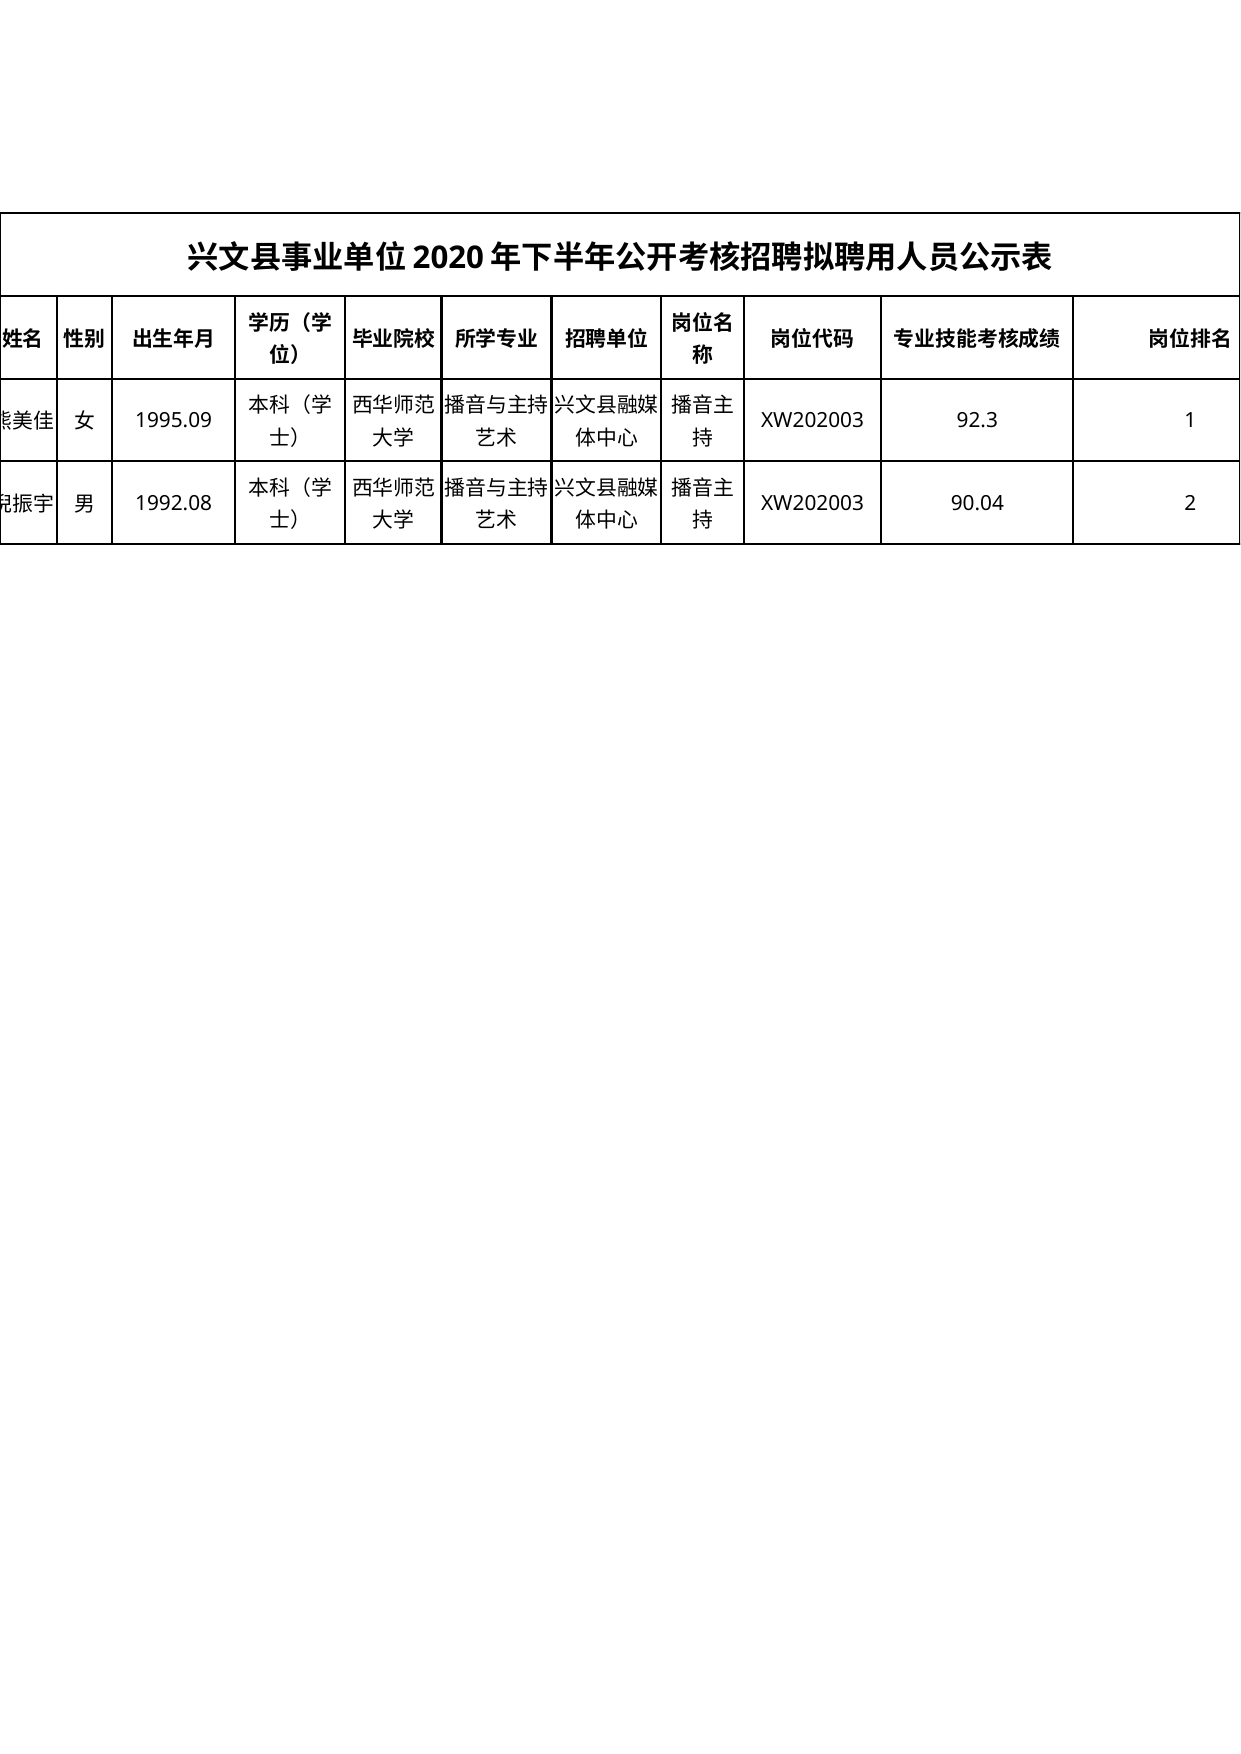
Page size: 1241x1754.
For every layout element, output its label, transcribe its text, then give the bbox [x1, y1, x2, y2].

table_cell 兴文县融媒体中心 [553, 462, 660, 543]
table_cell 播音主持 [662, 462, 743, 543]
table_cell 倪振宇 [1, 462, 56, 543]
table_cell 1992.08 [113, 462, 234, 543]
table_cell 播音与主持艺术 [443, 462, 550, 543]
table_cell 播音主持 [662, 380, 743, 460]
table_cell 1 [1074, 380, 1239, 460]
table_cell 92.3 [882, 380, 1072, 460]
table_cell 90.04 [882, 462, 1072, 543]
table_cell 岗位排名 [1074, 297, 1239, 377]
table_cell 毕业院校 [346, 297, 440, 377]
table_cell XW202003 [745, 380, 880, 460]
table_cell 男 [58, 462, 111, 543]
table_cell 熊美佳 [1, 380, 56, 460]
table_cell 姓名 [1, 297, 56, 377]
table_cell 学历（学位） [236, 297, 344, 377]
table_header 兴文县事业单位2020年下半年公开考核招聘拟聘用人员公示表 [1, 214, 1239, 295]
table_cell 2 [1074, 462, 1239, 543]
table_cell 1995.09 [113, 380, 234, 460]
table_cell 岗位代码 [745, 297, 880, 377]
table_cell 出生年月 [113, 297, 234, 377]
table_cell XW202003 [745, 462, 880, 543]
table_cell 性别 [58, 297, 111, 377]
table_cell 所学专业 [443, 297, 550, 377]
table_cell 西华师范大学 [346, 462, 440, 543]
table_cell 招聘单位 [553, 297, 660, 377]
table_cell 西华师范大学 [346, 380, 440, 460]
table_cell 女 [58, 380, 111, 460]
table_cell 本科（学士） [236, 380, 344, 460]
table_cell 专业技能考核成绩 [882, 297, 1072, 377]
table_cell 岗位名称 [662, 297, 743, 377]
table_cell 播音与主持艺术 [443, 380, 550, 460]
table_cell 本科（学士） [236, 462, 344, 543]
table_cell 兴文县融媒体中心 [553, 380, 660, 460]
